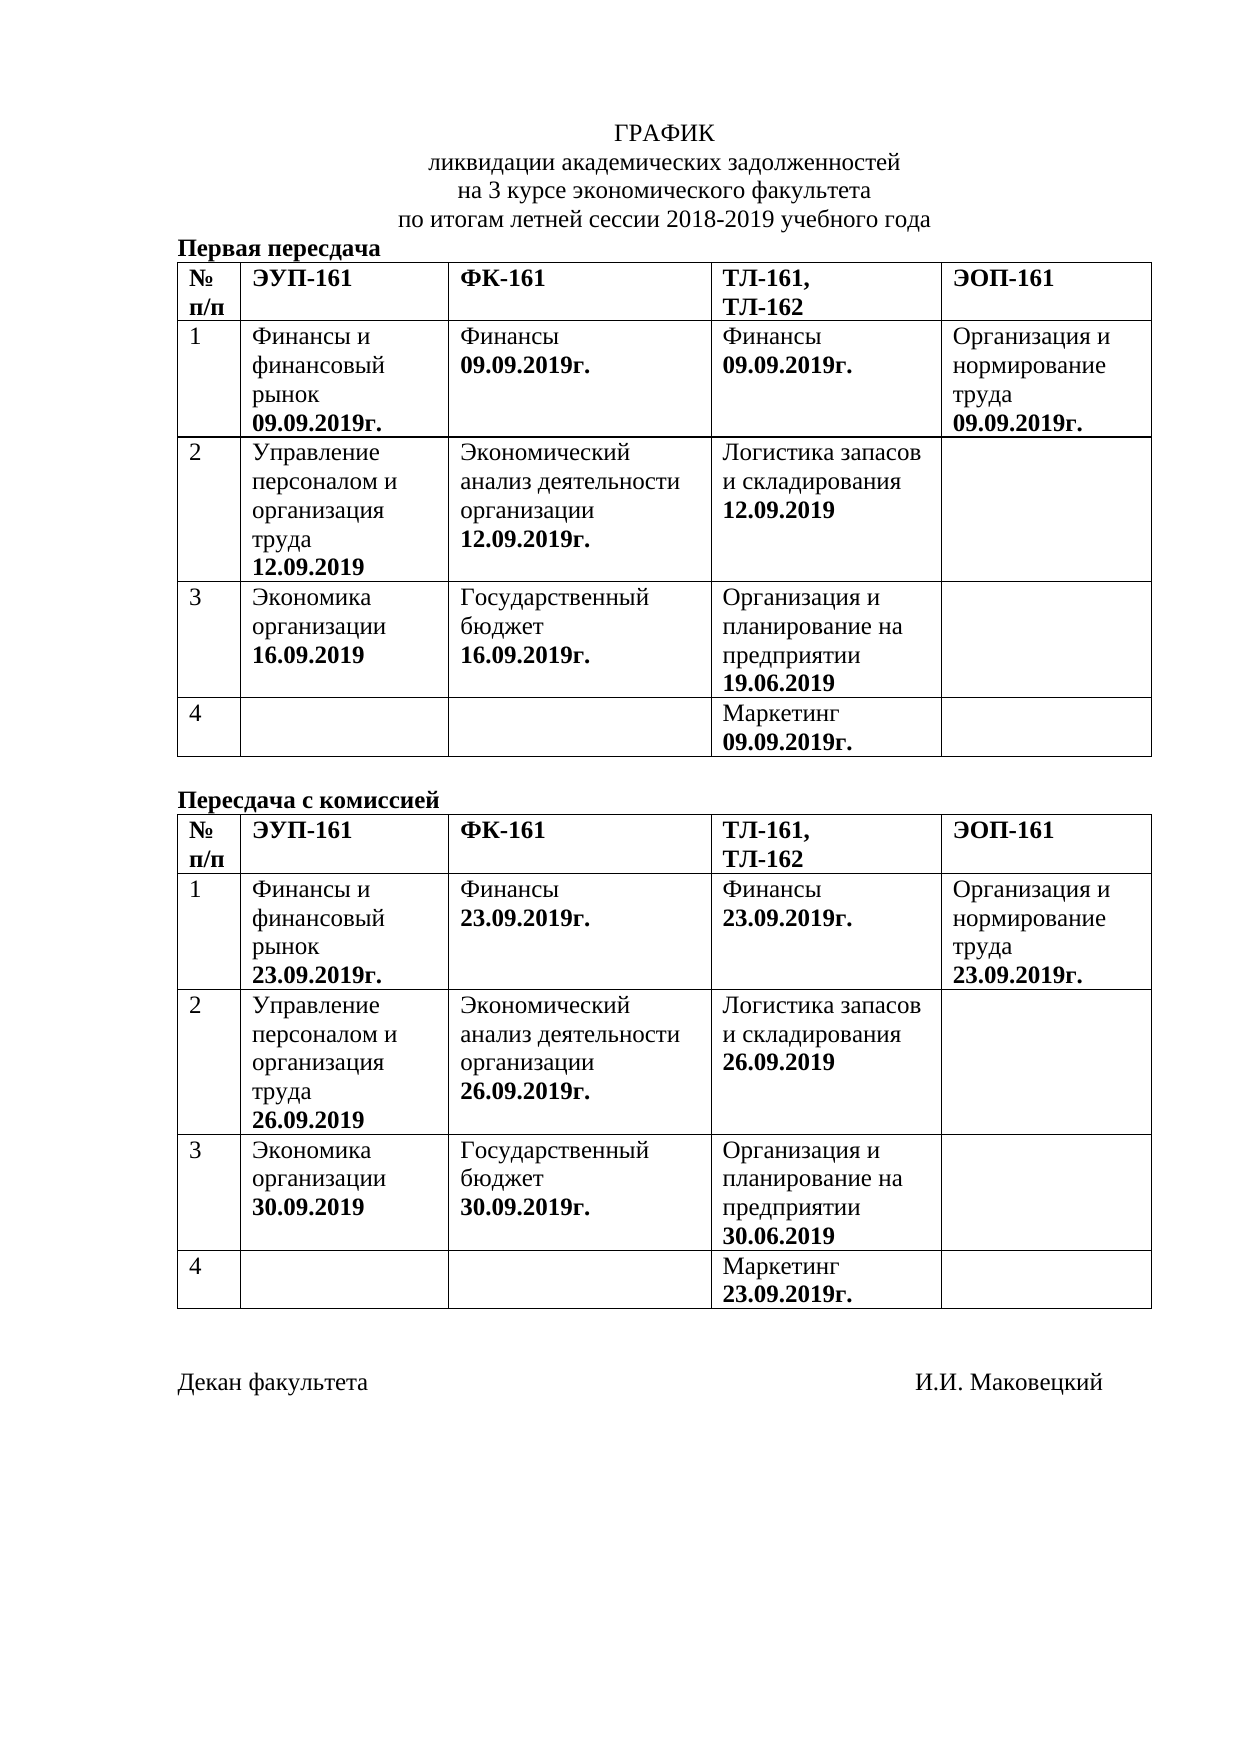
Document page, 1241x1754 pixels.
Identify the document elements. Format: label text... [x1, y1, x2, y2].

table_header № п/п [178, 263, 240, 320]
table_cell [449, 698, 711, 756]
table_header ТЛ-161, ТЛ-162 [712, 263, 941, 320]
table_cell Государственный бюджет 30.09.2019г. [449, 1135, 711, 1250]
table_cell 2 [178, 990, 240, 1134]
table_cell 2 [178, 438, 240, 581]
table_cell 4 [178, 698, 240, 756]
table_cell Маркетинг 23.09.2019г. [712, 1251, 941, 1308]
text по итогам летней сессии 2018-2019 учебного года [177, 204, 1152, 233]
table_cell [942, 990, 1151, 1134]
table_cell 4 [178, 1251, 240, 1308]
table_cell Экономический анализ деятельности организации 12.09.2019г. [449, 438, 711, 581]
table_header № п/п [178, 815, 240, 873]
table_cell [449, 1251, 711, 1308]
table_cell Экономический анализ деятельности организации 26.09.2019г. [449, 990, 711, 1134]
table_cell [942, 698, 1151, 756]
table_cell Финансы и финансовый рынок 09.09.2019г. [241, 321, 448, 436]
table_cell Финансы 09.09.2019г. [712, 321, 941, 436]
table_cell [942, 582, 1151, 697]
text ликвидации академических задолженностей [177, 147, 1152, 176]
table_cell Организация и нормирование труда 23.09.2019г. [942, 874, 1151, 989]
table_cell Экономика организации 30.09.2019 [241, 1135, 448, 1250]
table_cell [942, 438, 1151, 581]
table_cell 1 [178, 321, 240, 436]
table_cell Организация и планирование на предприятии 30.06.2019 [712, 1135, 941, 1250]
table_cell [241, 698, 448, 756]
table_cell Логистика запасов и складирования 12.09.2019 [712, 438, 941, 581]
table_cell Финансы и финансовый рынок 23.09.2019г. [241, 874, 448, 989]
table_cell Экономика организации 16.09.2019 [241, 582, 448, 697]
table_header ФК-161 [449, 815, 711, 873]
table_cell 1 [178, 874, 240, 989]
table_cell Организация и нормирование труда 09.09.2019г. [942, 321, 1151, 436]
text Первая пересдача [177, 233, 1152, 262]
text Декан факультета И.И. Маковецкий [177, 1367, 1152, 1396]
table_cell Финансы 09.09.2019г. [449, 321, 711, 436]
text Пересдача с комиссией [177, 786, 1152, 814]
table_cell Организация и планирование на предприятии 19.06.2019 [712, 582, 941, 697]
table_header ЭОП-161 [942, 263, 1151, 320]
table_header ЭУП-161 [241, 815, 448, 873]
table_cell Государственный бюджет 16.09.2019г. [449, 582, 711, 697]
table_cell [241, 1251, 448, 1308]
table_header ЭОП-161 [942, 815, 1151, 873]
table_cell Маркетинг 09.09.2019г. [712, 698, 941, 756]
table_header ЭУП-161 [241, 263, 448, 320]
table_cell 3 [178, 1135, 240, 1250]
table_cell [942, 1251, 1151, 1308]
table_cell Финансы 23.09.2019г. [712, 874, 941, 989]
text ГРАФИК [177, 118, 1152, 147]
table_cell Финансы 23.09.2019г. [449, 874, 711, 989]
table_cell Управление персоналом и организация труда 26.09.2019 [241, 990, 448, 1134]
table_cell Управление персоналом и организация труда 12.09.2019 [241, 438, 448, 581]
table_cell [942, 1135, 1151, 1250]
table_cell 3 [178, 582, 240, 697]
table_header ТЛ-161, ТЛ-162 [712, 815, 941, 873]
table_header ФК-161 [449, 263, 711, 320]
text на 3 курсе экономического факультета [177, 176, 1152, 204]
table_cell Логистика запасов и складирования 26.09.2019 [712, 990, 941, 1134]
